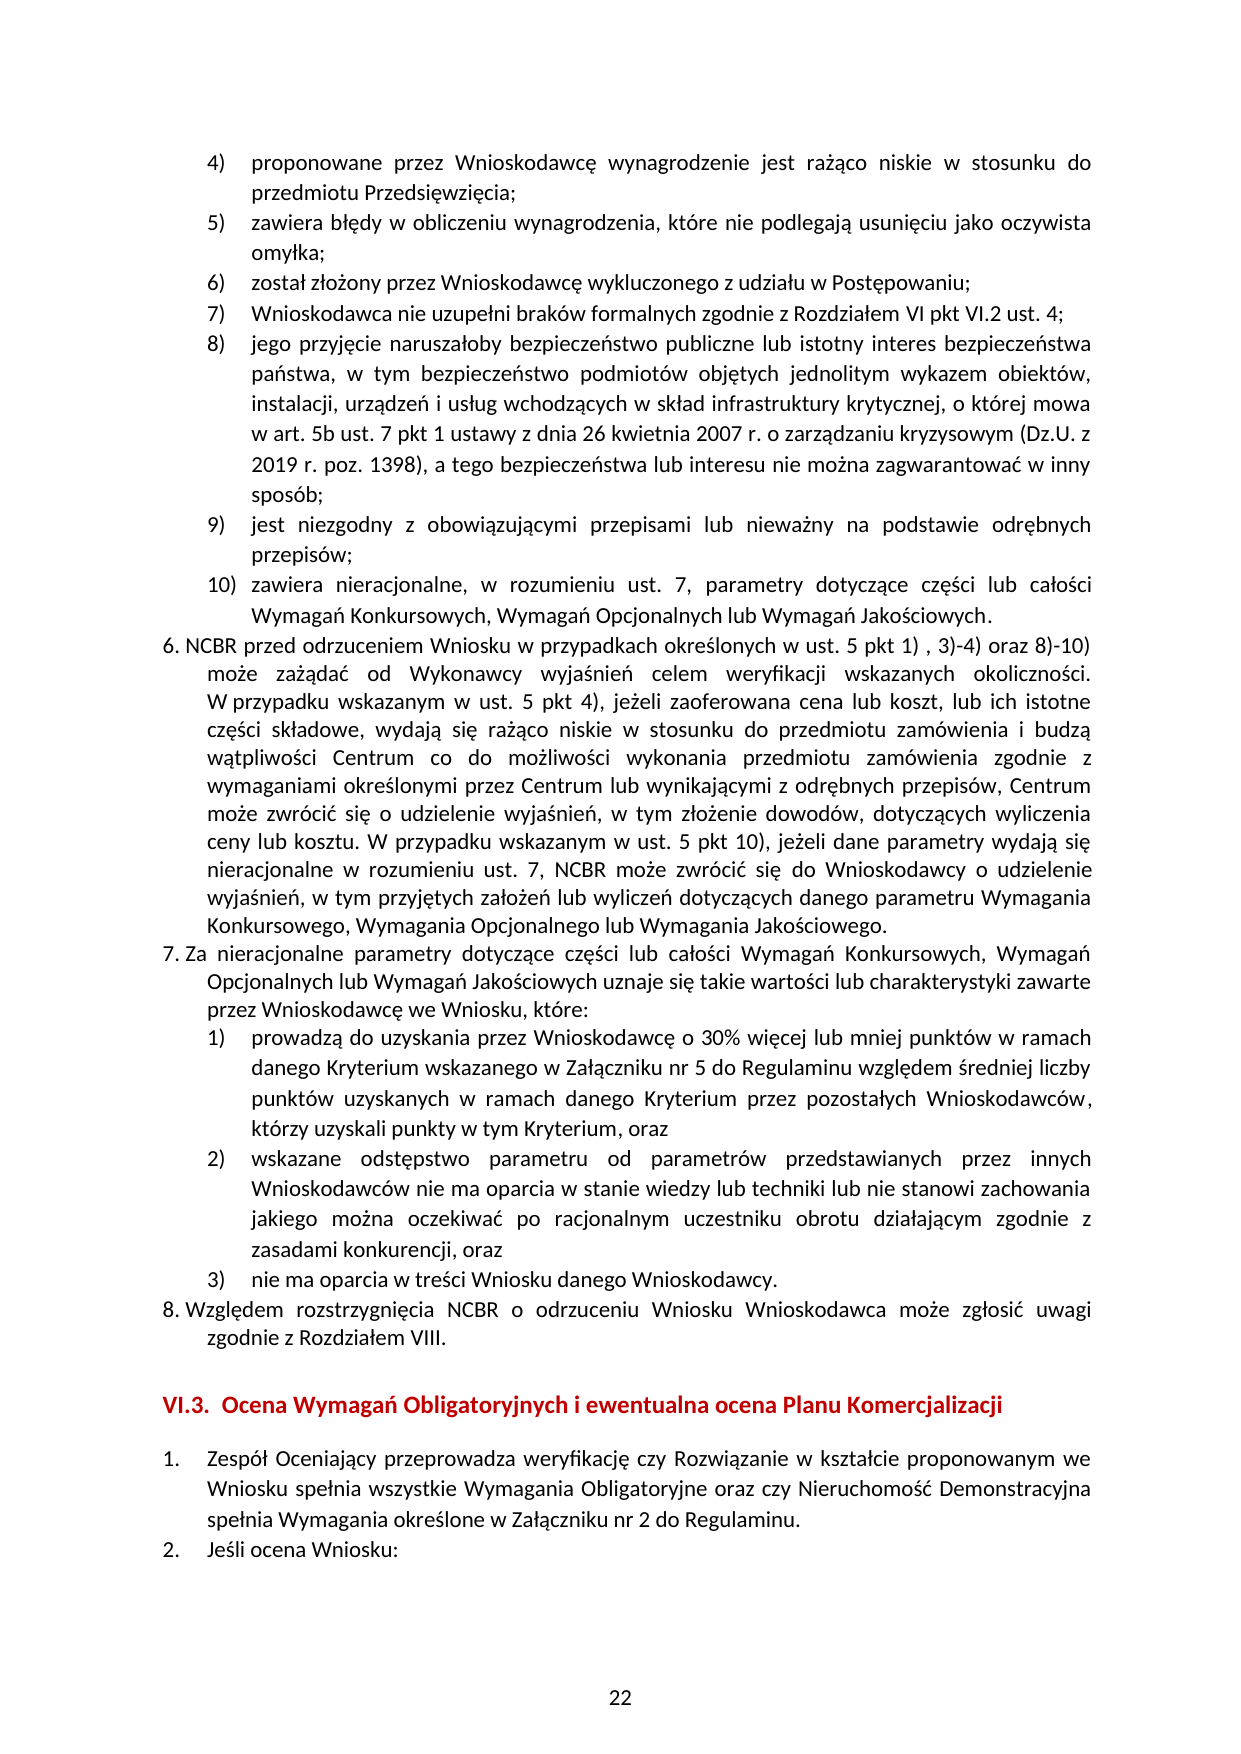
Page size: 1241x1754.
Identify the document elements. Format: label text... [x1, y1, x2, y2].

list Za nieracjonalne parametry dotyczące części lub całości Wymagań Konkursowych, Wymagań Opcjonalnych lub Wymagań Jakościowych uznaje się takie wartości lub charakterystyki zawarte przez Wnioskodawcę we Wniosku, które: [162, 939, 1092, 1023]
list zawiera nieracjonalne, w rozumieniu ust. 7, parametry dotyczące części lub całości Wymagań Konkursowych, Wymagań Opcjonalnych lub Wymagań Jakościowych. [207, 571, 1092, 629]
list Wnioskodawca nie uzupełni braków formalnych zgodnie z Rozdziałem VI pkt 6.2 ust. 4; [207, 299, 1092, 327]
list proponowane przez Wnioskodawcę wynagrodzenie jest rażąco niskie w stosunku do przedmiotu Przedsięwzięcia; [207, 148, 1092, 206]
list został złożony przez Wnioskodawcę wykluczonego z udziału w Postępowaniu; [207, 268, 1092, 297]
list jego przyjęcie naruszałoby bezpieczeństwo publiczne lub istotny interes bezpieczeństwa państwa, w tym bezpieczeństwo podmiotów objętych jednolitym wykazem obiektów, instalacji, urządzeń i usług wchodzących w skład infrastruktury krytycznej, o której mowa w art. 5b ust. 7 pkt 1 ustawy z dnia 26 kwietnia 2007 r. o zarządzaniu kryzysowym (Dz.U. z 2019 r. poz. 1398), a tego bezpieczeństwa lub interesu nie można zagwarantować w inny sposób; [207, 329, 1092, 508]
list wskazane odstępstwo parametru od parametrów przedstawianych przez innych Wnioskodawców nie ma oparcia w stanie wiedzy lub techniki lub nie stanowi zachowania jakiego można oczekiwać po racjonalnym uczestniku obrotu działającym zgodnie z zasadami konkurencji, oraz [207, 1144, 1092, 1263]
subtitle Ocena Wymagań Obligatoryjnych i ewentualna ocena Planu Komercjalizacji [162, 1389, 1092, 1419]
list Jeśli ocena Wniosku: [162, 1535, 1092, 1563]
list jest niezgodny z obowiązującymi przepisami lub nieważny na podstawie odrębnych przepisów; [207, 510, 1092, 568]
list NCBR przed odrzuceniem Wniosku w przypadkach określonych w ust. 5 pkt 1) , 3)-4) oraz 8)-10) może zażądać od Wykonawcy wyjaśnień celem weryfikacji wskazanych okoliczności. W przypadku wskazanym w ust. 5 pkt 4), jeżeli zaoferowana cena lub koszt, lub ich istotne części składowe, wydają się rażąco niskie w stosunku do przedmiotu zamówienia i budzą wątpliwości Centrum co do możliwości wykonania przedmiotu zamówienia zgodnie z wymaganiami określonymi przez Centrum lub wynikającymi z odrębnych przepisów, Centrum może zwrócić się o udzielenie wyjaśnień, w tym złożenie dowodów, dotyczących wyliczenia ceny lub kosztu. W przypadku wskazanym w ust. 5 pkt 10), jeżeli dane parametry wydają się nieracjonalne w rozumieniu ust. 7, NCBR może zwrócić się do Wnioskodawcy o udzielenie wyjaśnień, w tym przyjętych założeń lub wyliczeń dotyczących danego parametru Wymagania Konkursowego, Wymagania Opcjonalnego lub Wymagania Jakościowego. [162, 631, 1092, 939]
list nie ma oparcia w treści Wniosku danego Wnioskodawcy. [207, 1265, 1092, 1293]
list Względem rozstrzygnięcia NCBR o odrzuceniu Wniosku Wnioskodawca może zgłosić uwagi zgodnie z Rozdziałem VIII. [162, 1295, 1092, 1351]
list zawiera błędy w obliczeniu wynagrodzenia, które nie podlegają usunięciu jako oczywista omyłka; [207, 208, 1092, 266]
list prowadzą do uzyskania przez Wnioskodawcę o 30% więcej lub mniej punktów w ramach danego Kryterium wskazanego w Załączniku nr 5 do Regulaminu względem średniej liczby punktów uzyskanych w ramach danego Kryterium przez pozostałych Wnioskodawców, którzy uzyskali punkty w tym Kryterium, oraz [207, 1023, 1092, 1142]
list Zespół Oceniający przeprowadza weryfikację czy Rozwiązanie w kształcie proponowanym we Wniosku spełnia wszystkie Wymagania Obligatoryjne oraz czy Nieruchomość Demonstracyjna spełnia Wymagania określone w Załączniku nr 2 do Regulaminu. [162, 1444, 1092, 1533]
